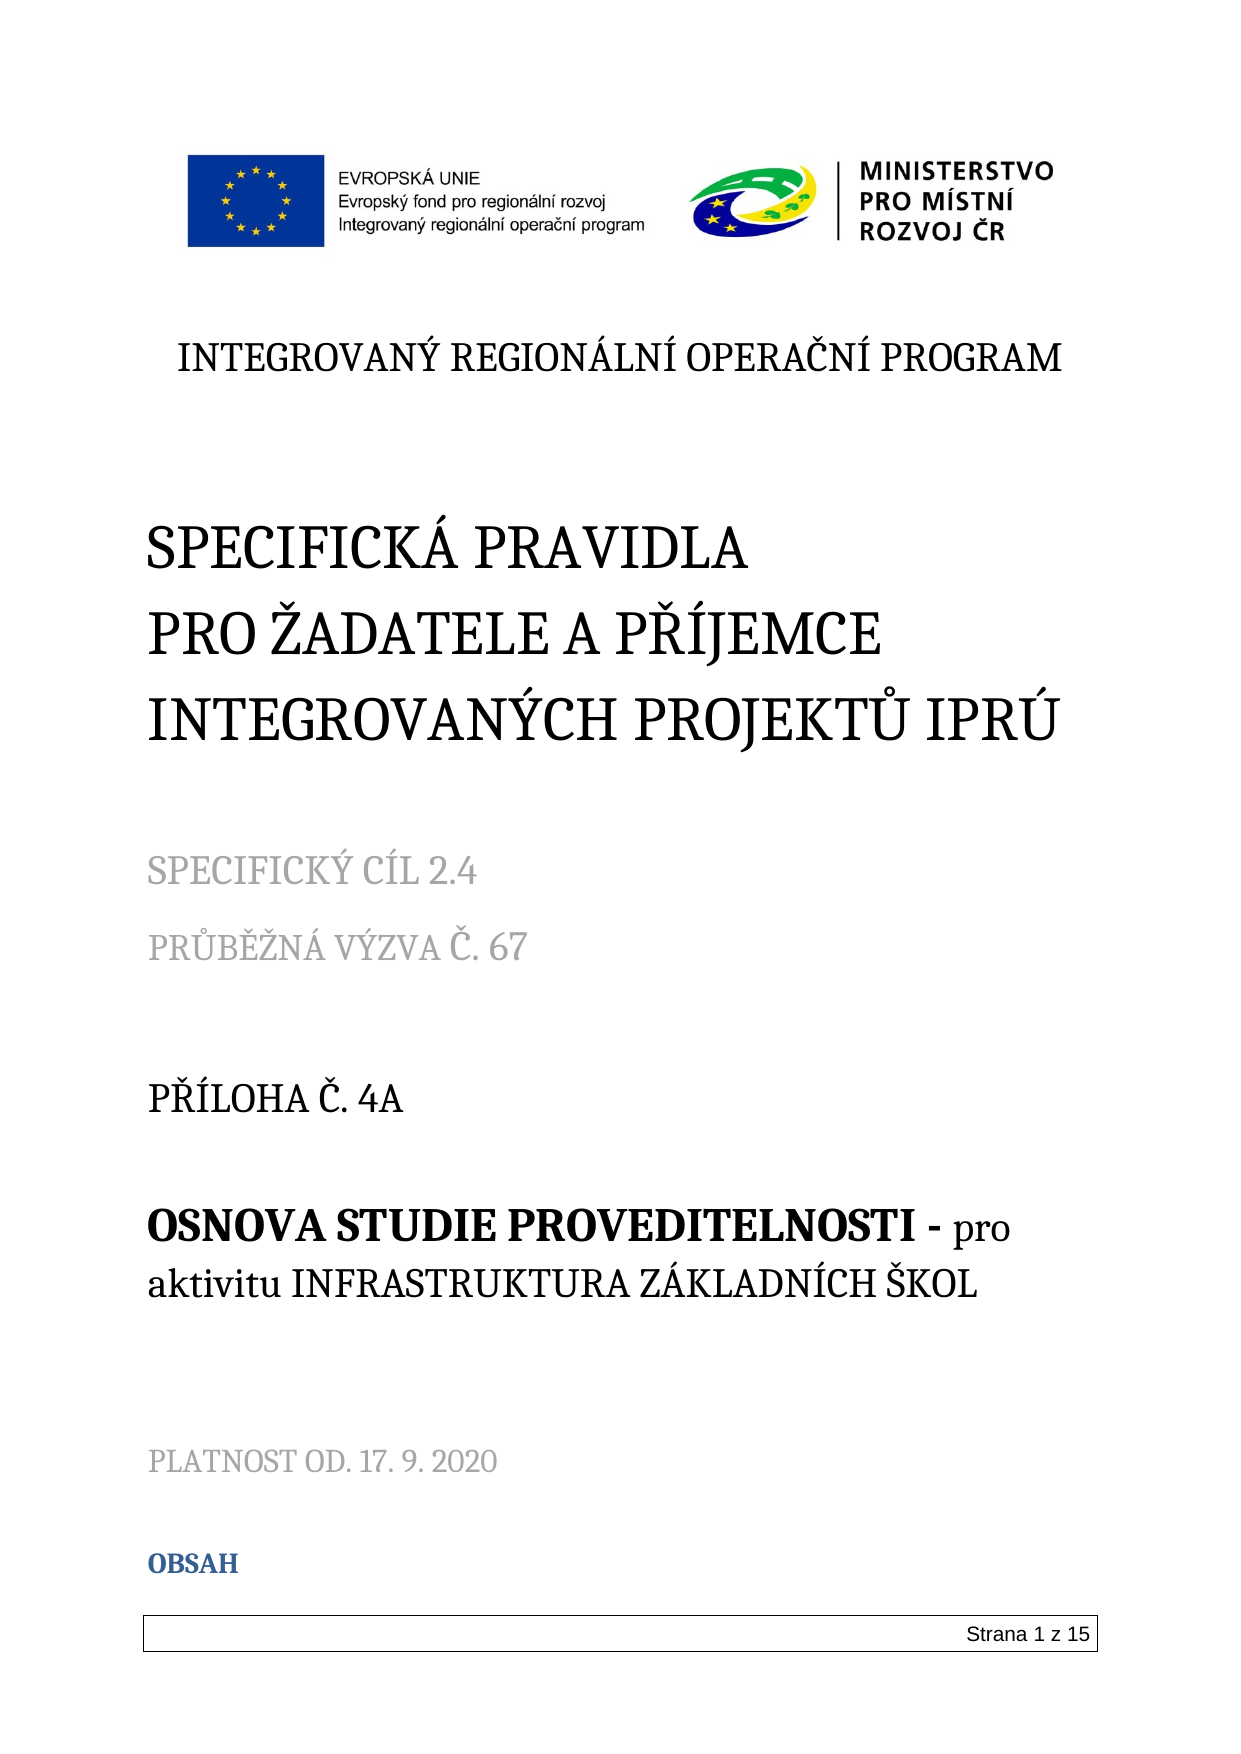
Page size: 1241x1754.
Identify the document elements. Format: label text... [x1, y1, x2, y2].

text PRŮBĚŽNÁ výzva č. 67 [148, 923, 1093, 971]
text INTEGROVANÝ REGIONÁLNÍ OPERAČNÍ PROGRAM [148, 333, 1093, 381]
text Osnova studie proveditelnosti - pro aktivitu Infrastruktura základních škol [148, 1198, 1093, 1308]
text SPECIFICKÁ PRAVIDLA [148, 512, 1093, 584]
text PRO ŽADATELE A PŘÍJEMCE INTEGROVANÝCH PROJEKTŮ IPRÚ [148, 598, 1093, 756]
text SPECIFICKÝ CÍL 2.4 [148, 847, 1093, 895]
picture [157, 123, 1083, 277]
text pLATNOST OD. 17. 9. 2020 [148, 1442, 1093, 1481]
text Obsah [148, 1548, 1093, 1581]
text PŘÍLOHA Č. 4a [148, 1074, 1093, 1122]
